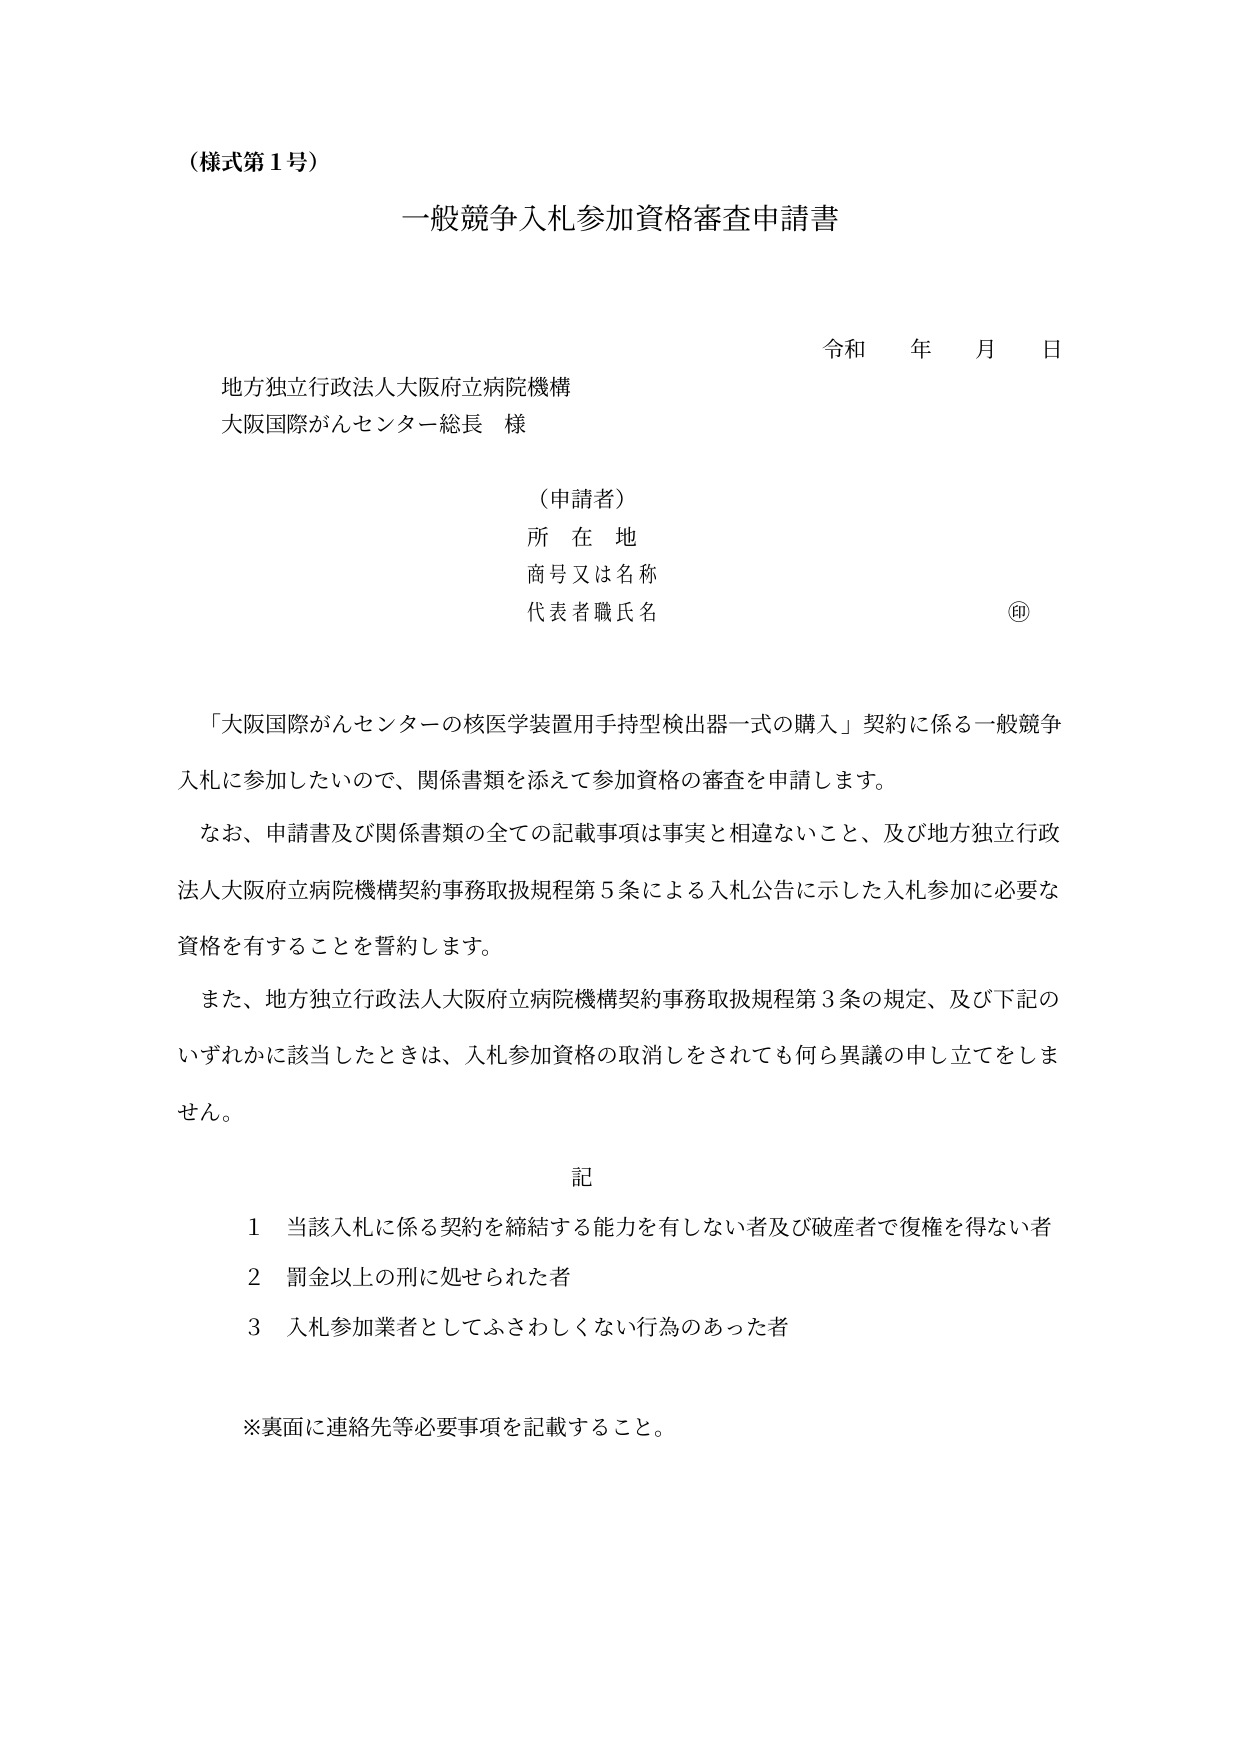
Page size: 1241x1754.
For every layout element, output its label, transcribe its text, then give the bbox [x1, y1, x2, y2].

text また、地方独立行政法人大阪府立病院機構契約事務取扱規程第３条の規定、及び下記のいずれかに該当したときは、入札参加資格の取消しをされても何ら異議の申し立てをしません。 [177, 979, 1063, 1129]
subtitle 記 [177, 1158, 1063, 1195]
text 商号又は名称 [177, 554, 1063, 592]
text ３ 入札参加業者としてふさわしくない行為のあった者 [243, 1308, 1063, 1345]
text 一般競争入札参加資格審査申請書 [177, 179, 1063, 254]
text （様式第１号） [177, 142, 1063, 179]
text １ 当該入札に係る契約を締結する能力を有しない者及び破産者で復権を得ない者 [177, 1208, 1063, 1245]
text ※裏面に連絡先等必要事項を記載すること。 [243, 1408, 1063, 1445]
text 「大阪国際がんセンターの核医学装置用手持型検出器一式の購入」契約に係る一般競争入札に参加したいので、関係書類を添えて参加資格の審査を申請します。 [177, 704, 1063, 798]
text 地方独立行政法人大阪府立病院機構 [177, 367, 1063, 404]
text 大阪国際がんセンター総長 様 [177, 404, 1063, 442]
text 令和 年 月 日 [177, 329, 1063, 367]
text ２ 罰金以上の刑に処せられた者 [243, 1258, 1063, 1295]
text なお、申請書及び関係書類の全ての記載事項は事実と相違ないこと、及び地方独立行政法人大阪府立病院機構契約事務取扱規程第５条による入札公告に示した入札参加に必要な資格を有することを誓約します。 [177, 814, 1063, 964]
text （申請者） [177, 479, 1063, 517]
text 代表者職氏名 ㊞ [177, 592, 1063, 629]
text 所在地 [177, 517, 1063, 554]
